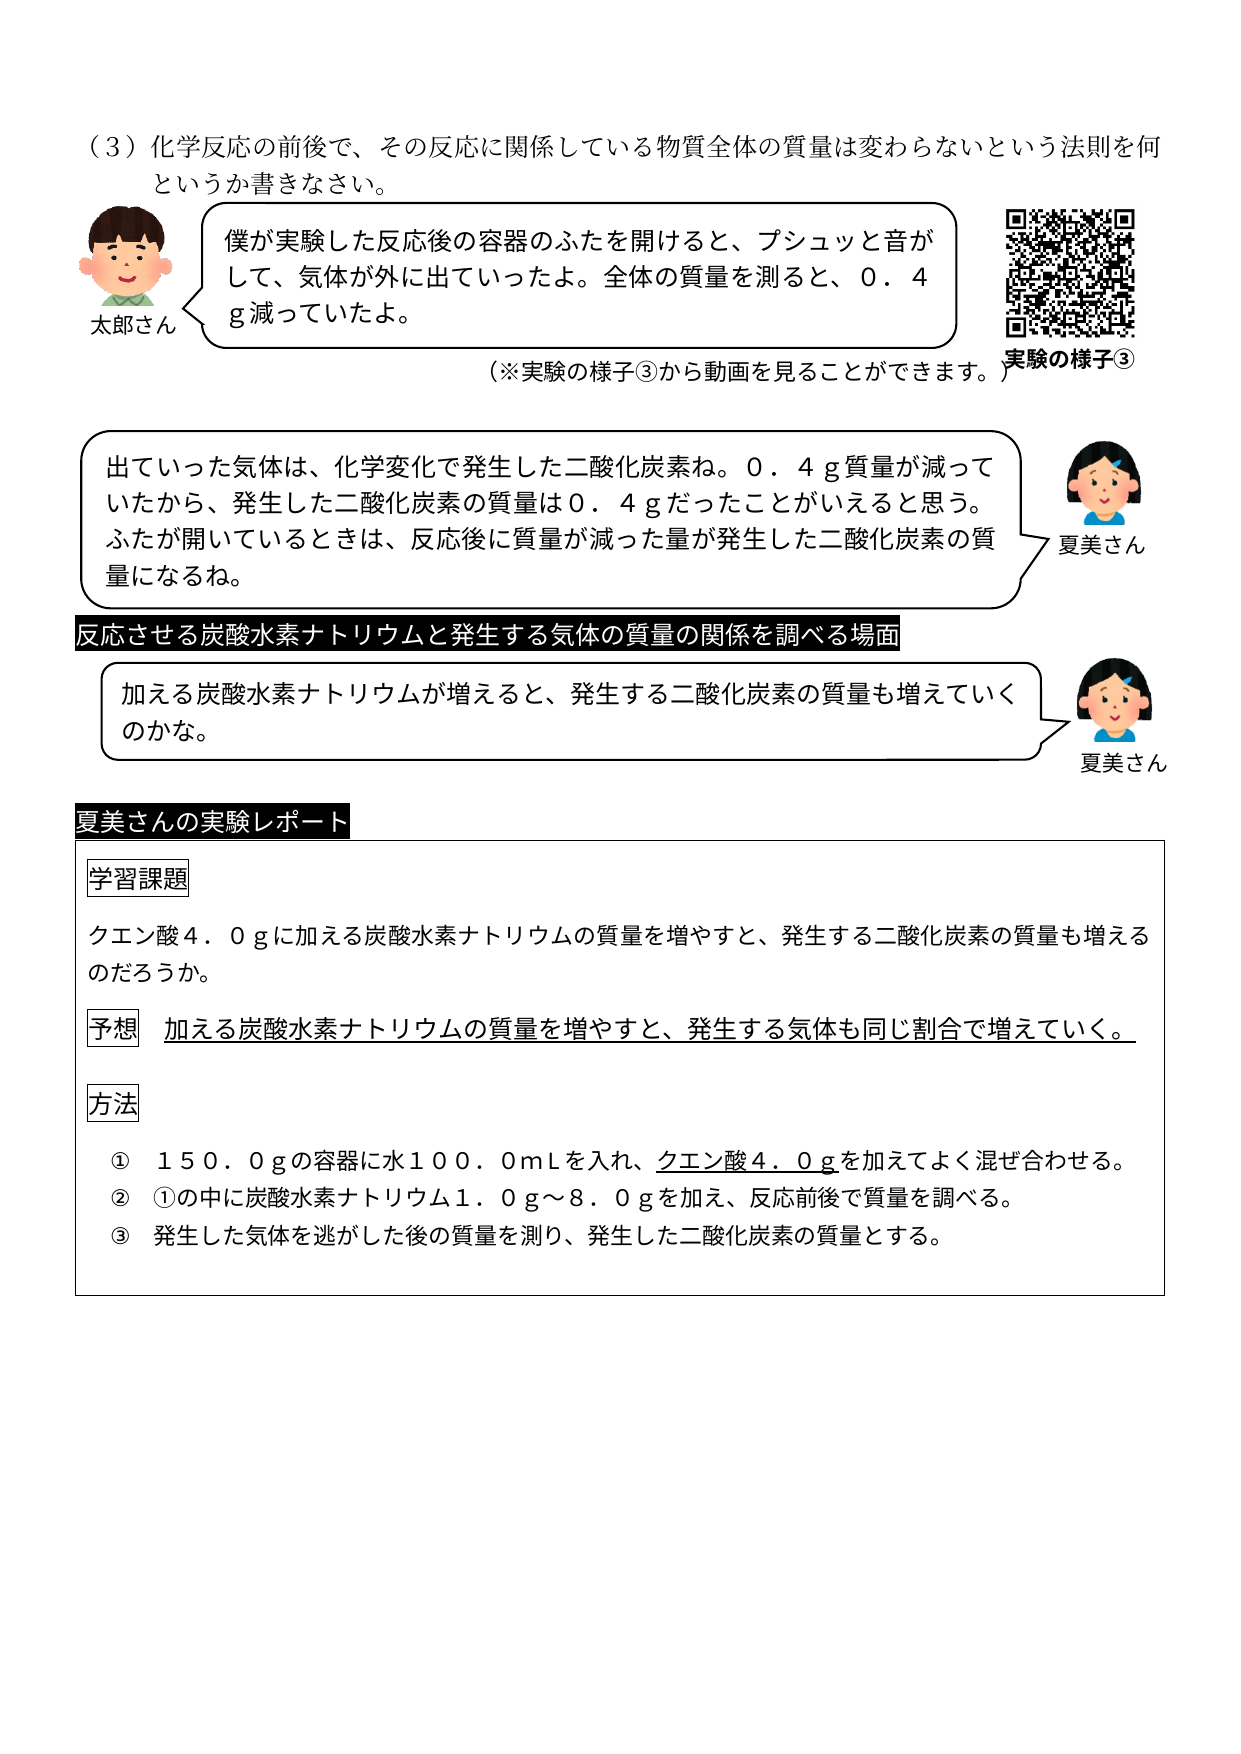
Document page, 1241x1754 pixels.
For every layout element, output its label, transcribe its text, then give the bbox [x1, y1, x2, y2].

text （※実験の様子③から動画を見ることができます。） [75, 352, 1165, 389]
picture [75, 203, 178, 306]
picture [1060, 437, 1147, 525]
picture [1070, 655, 1158, 742]
text （３）化学反応の前後で、その反応に関係している物質全体の質量は変わらないという法則を何というか書きなさい。 [75, 127, 1165, 202]
table_header 学習課題 クエン酸４．０ｇに加える炭酸水素ナトリウムの質量を増やすと、発生する二酸化炭素の質量も増えるのだろうか。 予想 加える炭酸水素ナトリウムの質量を増やすと、発生する気体も同じ割合で増えていく。 方法 ① １５０．０ｇの容器に水１００．０ｍLを入れ、クエン酸４．０ｇを加えてよく混ぜ合わせる。 ② ①の中に炭酸水素ナトリウム１．０ｇ～８．０ｇを加え、反応前後で質量を調べる。 ③ 発生した気体を逃がした後の質量を測り、発生した二酸化炭素の質量とする。 [76, 841, 1164, 1294]
text 反応させる炭酸水素ナトリウムと発生する気体の質量の関係を調べる場面 [75, 614, 1165, 652]
picture [999, 202, 1141, 344]
text 夏美さんの実験レポート [75, 802, 1165, 839]
